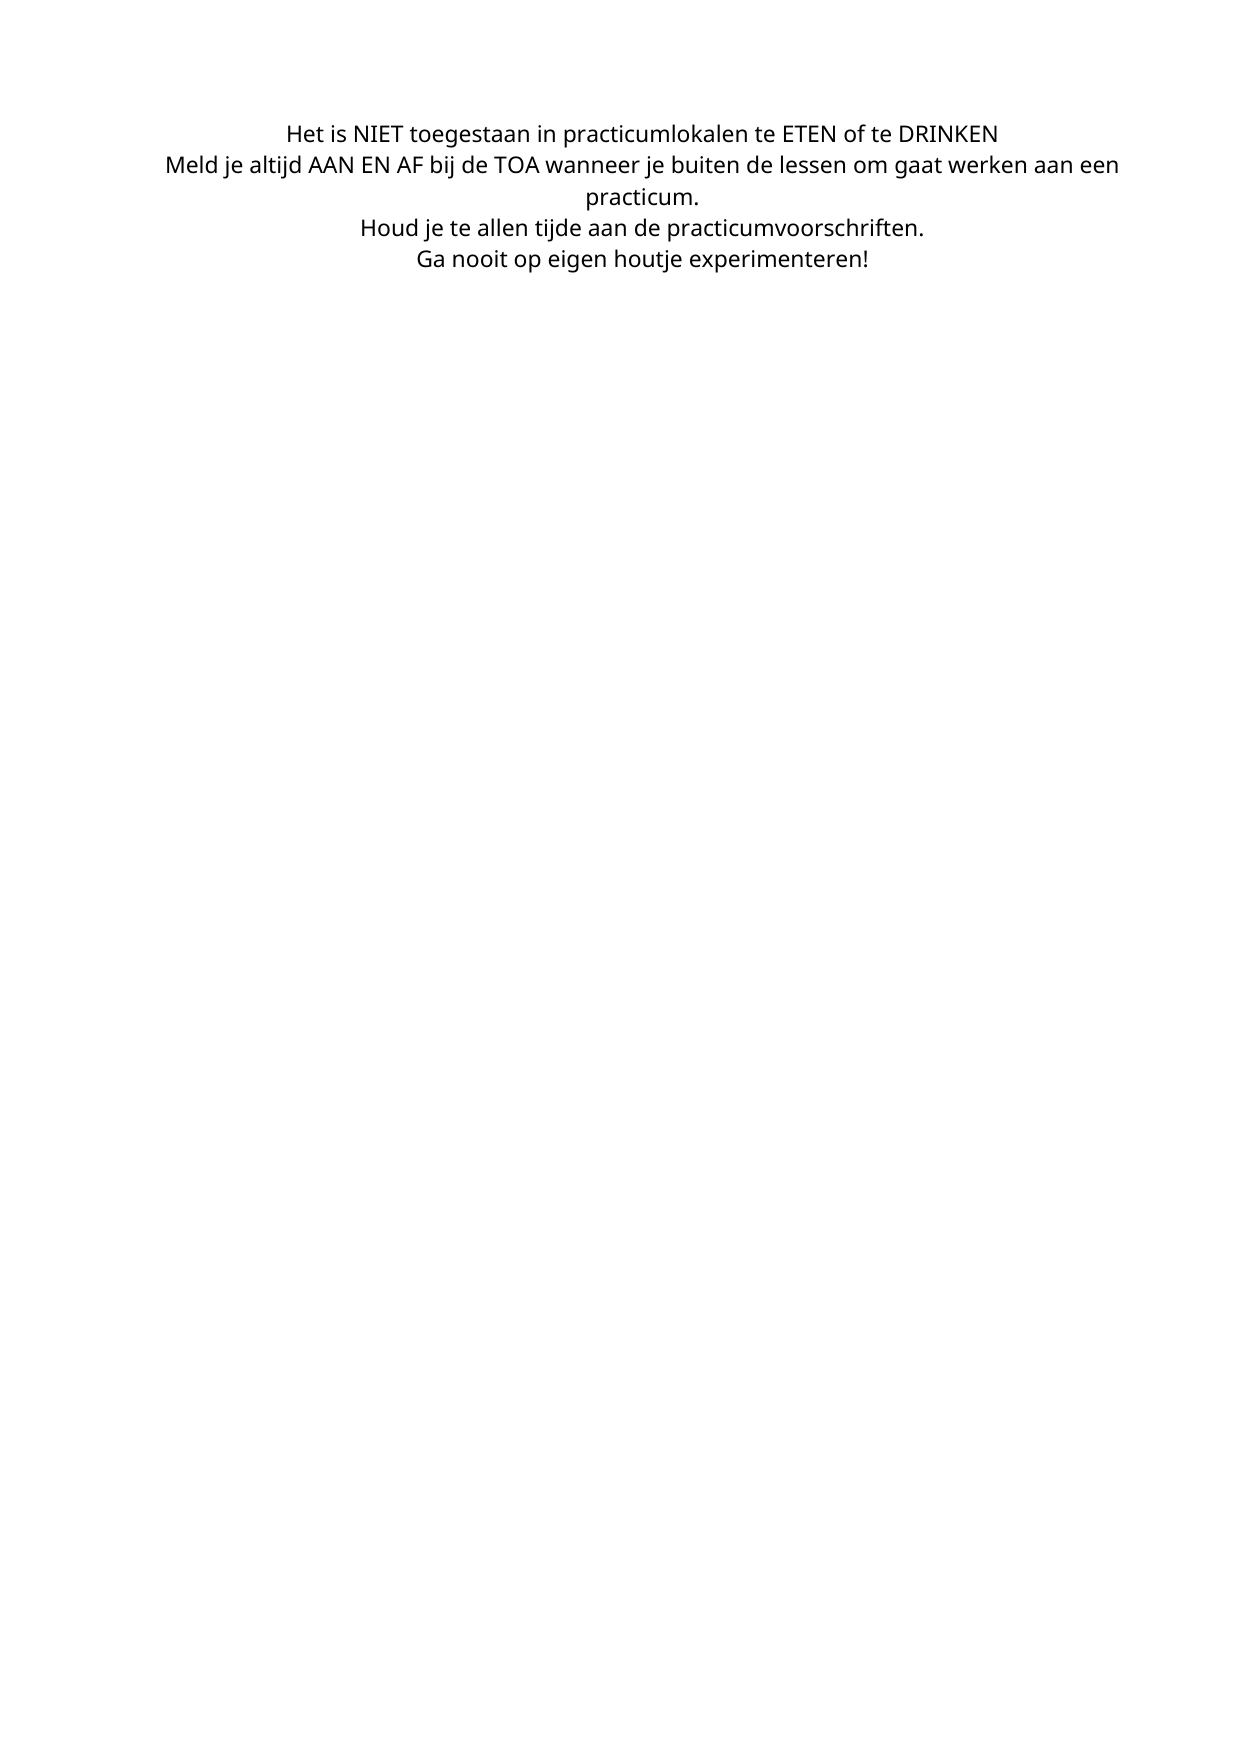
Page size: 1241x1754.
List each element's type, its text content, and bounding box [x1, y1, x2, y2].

text Meld je altijd AAN EN AF bij de TOA wanneer je buiten de lessen om gaat werken aan een practicum. [148, 149, 1137, 212]
text Het is NIET toegestaan in practicumlokalen te ETEN of te DRINKEN [148, 118, 1137, 149]
text Houd je te allen tijde aan de practicumvoorschriften. [148, 212, 1137, 243]
text Ga nooit op eigen houtje experimenteren! [148, 243, 1137, 274]
